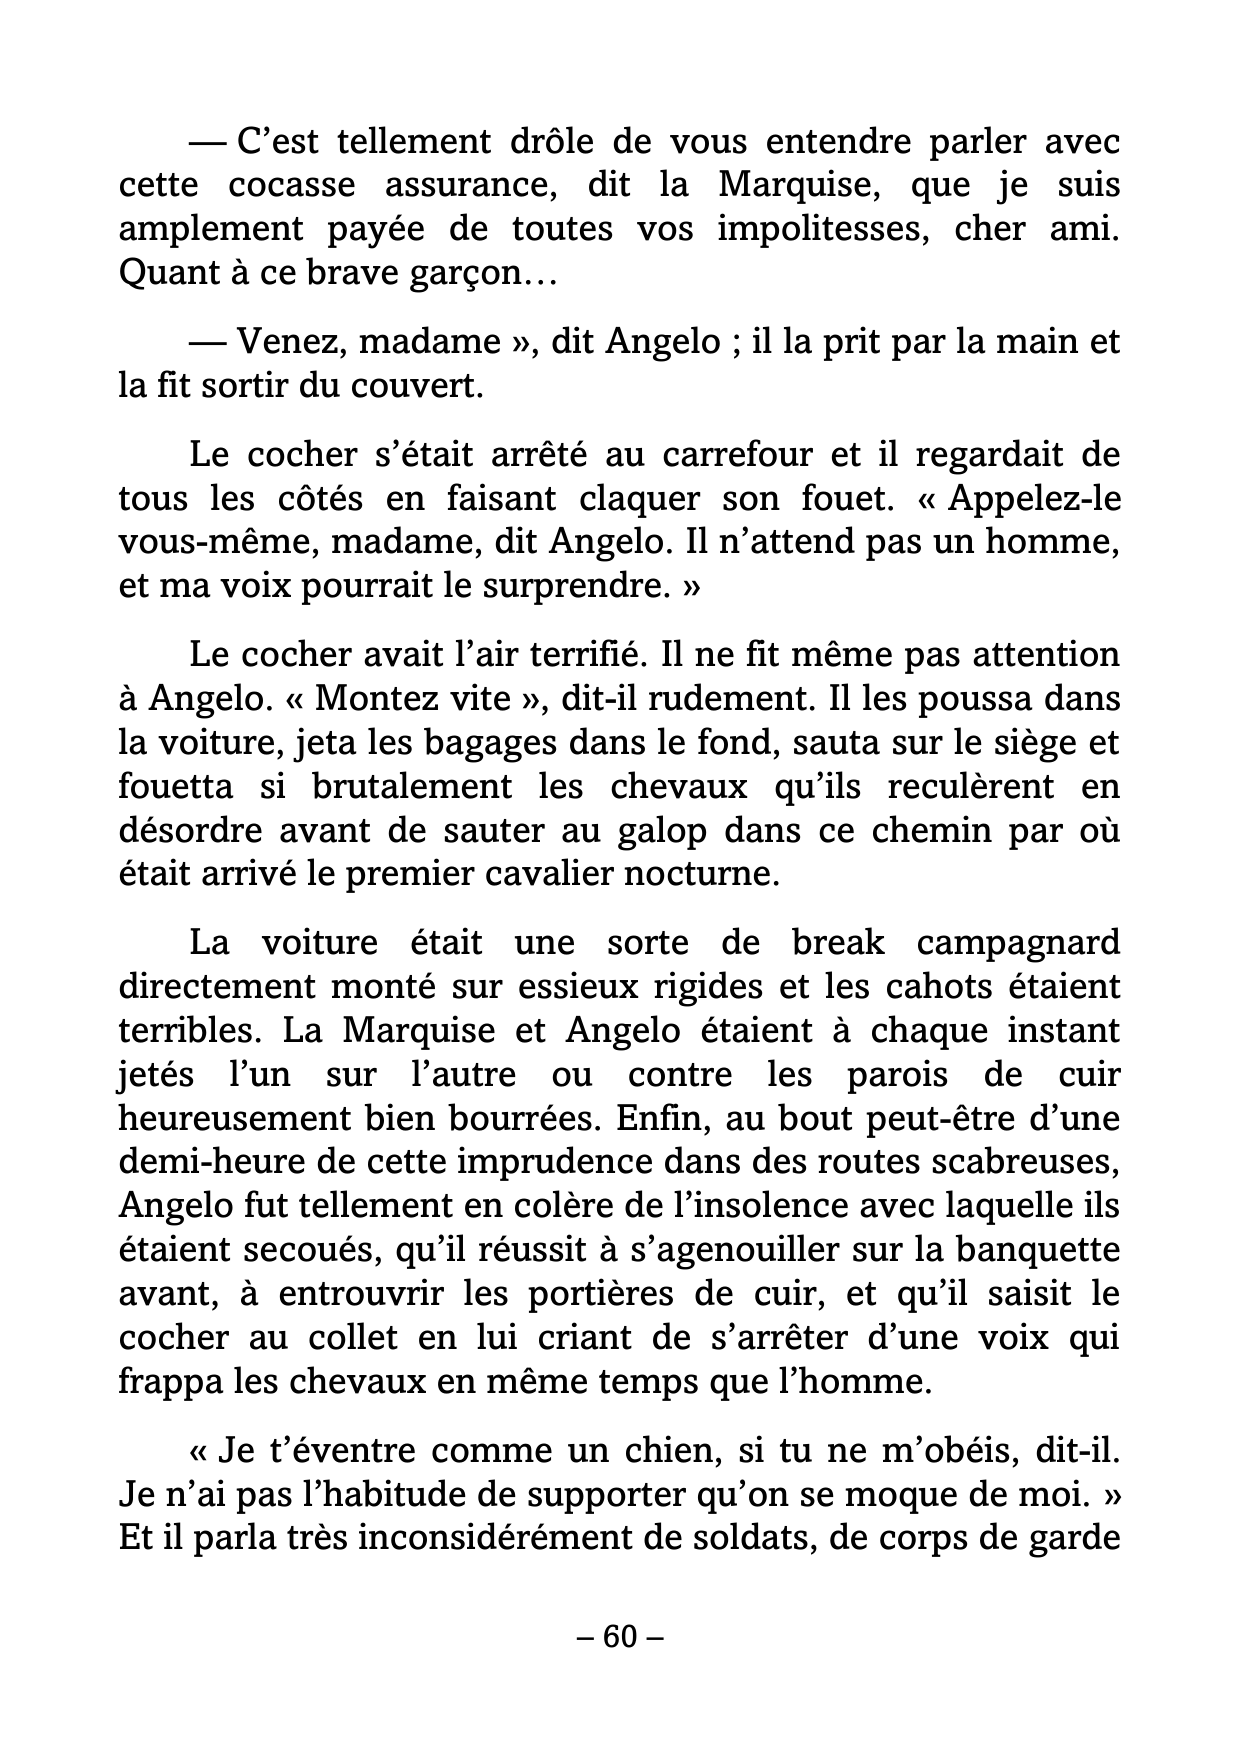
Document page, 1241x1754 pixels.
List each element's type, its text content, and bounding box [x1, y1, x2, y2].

text La voiture était une sorte de break campagnard directement monté sur essieux rigides et les cahots étaient terribles. La Marquise et Angelo étaient à chaque instant jetés l’un sur l’autre ou contre les parois de cuir heureusement bien bourrées. Enfin, au bout peut-être d’une demi-heure de cette imprudence dans des routes scabreuses, Angelo fut tellement en colère de l’insolence avec laquelle ils étaient secoués, qu’il réussit à s’agenouiller sur la banquette avant, à entrouvrir les portières de cuir, et qu’il saisit le cocher au collet en lui criant de s’arrêter d’une voix qui frappa les chevaux en même temps que l’homme. [118, 920, 1122, 1402]
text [118, 1427, 1122, 1559]
text Le cocher s’était arrêté au carrefour et il regardait de tous les côtés en faisant claquer son fouet. « Appelez-le vous-même, madame, dit Angelo. Il n’attend pas un homme, et ma voix pourrait le surprendre. » [118, 431, 1122, 607]
text — C’est tellement drôle de vous entendre parler avec cette cocasse assurance, dit la Marquise, que je suis amplement payée de toutes vos impolitesses, cher ami. Quant à ce brave garçon… [118, 118, 1122, 293]
text Le cocher avait l’air terrifié. Il ne fit même pas attention à Angelo. « Montez vite », dit-il rudement. Il les poussa dans la voiture, jeta les bagages dans le fond, sauta sur le siège et fouetta si brutalement les chevaux qu’ils reculèrent en désordre avant de sauter au galop dans ce chemin par où était arrivé le premier cavalier nocturne. [118, 632, 1122, 895]
text — Venez, madame », dit Angelo ; il la prit par la main et la fit sortir du couvert. [118, 318, 1122, 406]
